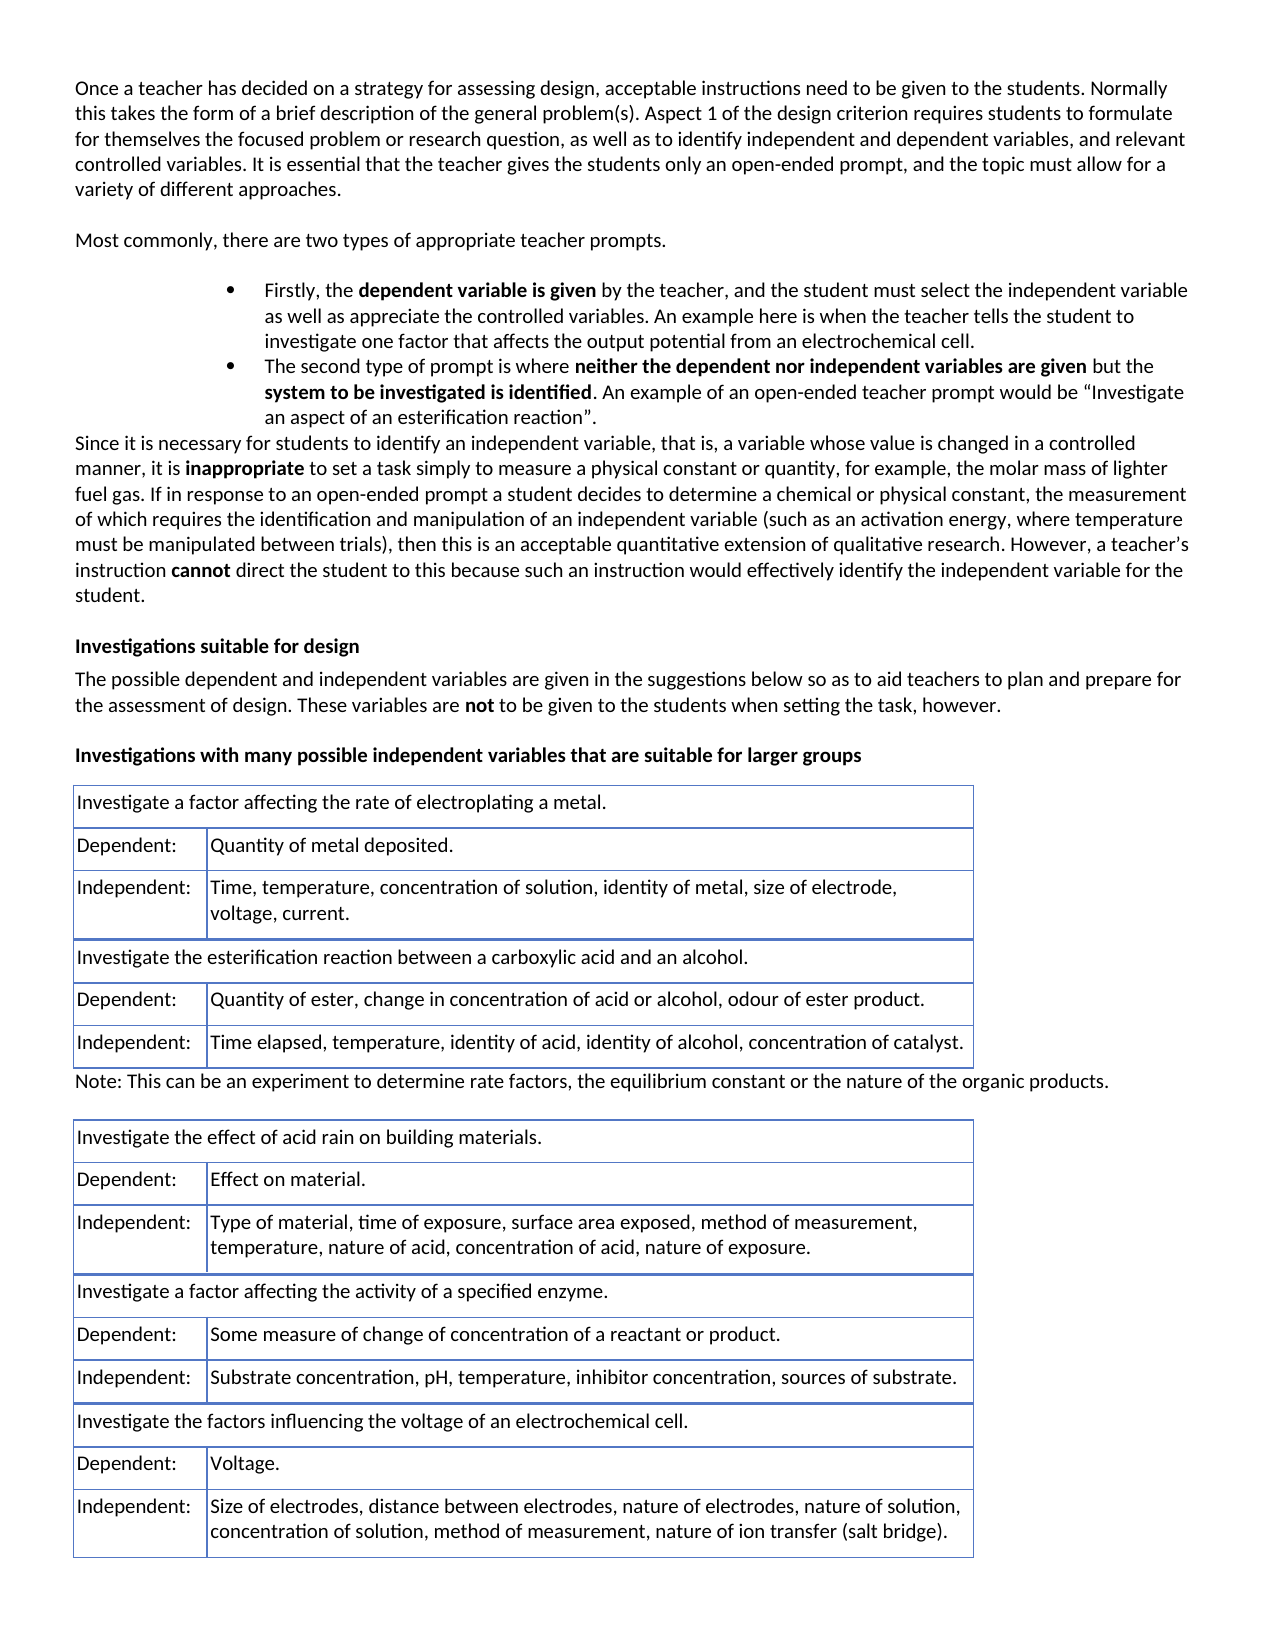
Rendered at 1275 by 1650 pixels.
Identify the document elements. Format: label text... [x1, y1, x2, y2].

table_cell Independent: [74, 1026, 206, 1067]
table_cell Independent: [74, 871, 206, 938]
table_header Investigate a factor affecting the activity of a specified enzyme. [74, 1276, 973, 1317]
text Investigations suitable for design [75, 633, 1200, 658]
list Firstly, the dependent variable is given by the teacher, and the student must select the independent variable as well as appreciate the controlled variables. An example here is when the teacher tells the student to investigate one factor that affects the output potential from an electrochemical cell. [227, 277, 1200, 354]
table_cell Quantity of metal deposited. [208, 829, 973, 870]
table_cell Independent: [74, 1490, 206, 1557]
table_cell Dependent: [74, 1448, 206, 1488]
table_header Investigate the factors influencing the voltage of an electrochemical cell. [74, 1405, 973, 1446]
text The possible dependent and independent variables are given in the suggestions below so as to aid teachers to plan and prepare for the assessment of design. These variables are not to be given to the students when setting the task, however. [75, 667, 1200, 717]
text Once a teacher has decided on a strategy for assessing design, acceptable instructions need to be given to the students. Normally this takes the form of a brief description of the general problem(s). Aspect 1 of the design criterion requires students to formulate for themselves the focused problem or research question, as well as to identify independent and dependent variables, and relevant controlled variables. It is essential that the teacher gives the students only an open-ended prompt, and the topic must allow for a variety of different approaches. [75, 75, 1200, 202]
table_cell Dependent: [74, 1163, 206, 1204]
table_cell Some measure of change of concentration of a reactant or product. [208, 1318, 973, 1359]
table_cell Time, temperature, concentration of solution, identity of metal, size of electrode, voltage, current. [208, 871, 973, 938]
table_cell Type of material, time of exposure, surface area exposed, method of measurement, temperature, nature of acid, concentration of acid, nature of exposure. [208, 1206, 973, 1272]
table_cell Quantity of ester, change in concentration of acid or alcohol, odour of ester product. [208, 984, 973, 1024]
list The second type of prompt is where neither the dependent nor independent variables are given but the system to be investigated is identified. An example of an open-ended teacher prompt would be “Investigate an aspect of an esterification reaction”. [227, 354, 1200, 430]
table_cell Voltage. [208, 1448, 973, 1488]
text Investigations with many possible independent variables that are suitable for larger groups [75, 742, 1200, 768]
text Since it is necessary for students to identify an independent variable, that is, a variable whose value is changed in a controlled manner, it is inappropriate to set a task simply to measure a physical constant or quantity, for example, the molar mass of lighter fuel gas. If in response to an open-ended prompt a student decides to determine a chemical or physical constant, the measurement of which requires the identification and manipulation of an independent variable (such as an activation energy, where temperature must be manipulated between trials), then this is an acceptable quantitative extension of qualitative research. However, a teacher’s instruction cannot direct the student to this because such an instruction would effectively identify the independent variable for the student. [75, 430, 1200, 608]
table_cell Dependent: [74, 984, 206, 1024]
text Most commonly, there are two types of appropriate teacher prompts. [75, 227, 1200, 252]
table_cell Effect on material. [208, 1163, 973, 1204]
table_cell Dependent: [74, 829, 206, 870]
table_cell Independent: [74, 1361, 206, 1402]
table_cell Substrate concentration, pH, temperature, inhibitor concentration, sources of substrate. [208, 1361, 973, 1402]
text Note: This can be an experiment to determine rate factors, the equilibrium constant or the nature of the organic products. [75, 1069, 1200, 1094]
table_header Investigate a factor affecting the rate of electroplating a metal. [74, 786, 973, 827]
table_cell Size of electrodes, distance between electrodes, nature of electrodes, nature of solution, concentration of solution, method of measurement, nature of ion transfer (salt bridge). [208, 1490, 973, 1557]
table_header Investigate the effect of acid rain on building materials. [74, 1121, 973, 1162]
table_cell Independent: [74, 1206, 206, 1272]
table_header Investigate the esterification reaction between a carboxylic acid and an alcohol. [74, 941, 973, 982]
table_cell Dependent: [74, 1318, 206, 1359]
table_cell Time elapsed, temperature, identity of acid, identity of alcohol, concentration of catalyst. [208, 1026, 973, 1067]
